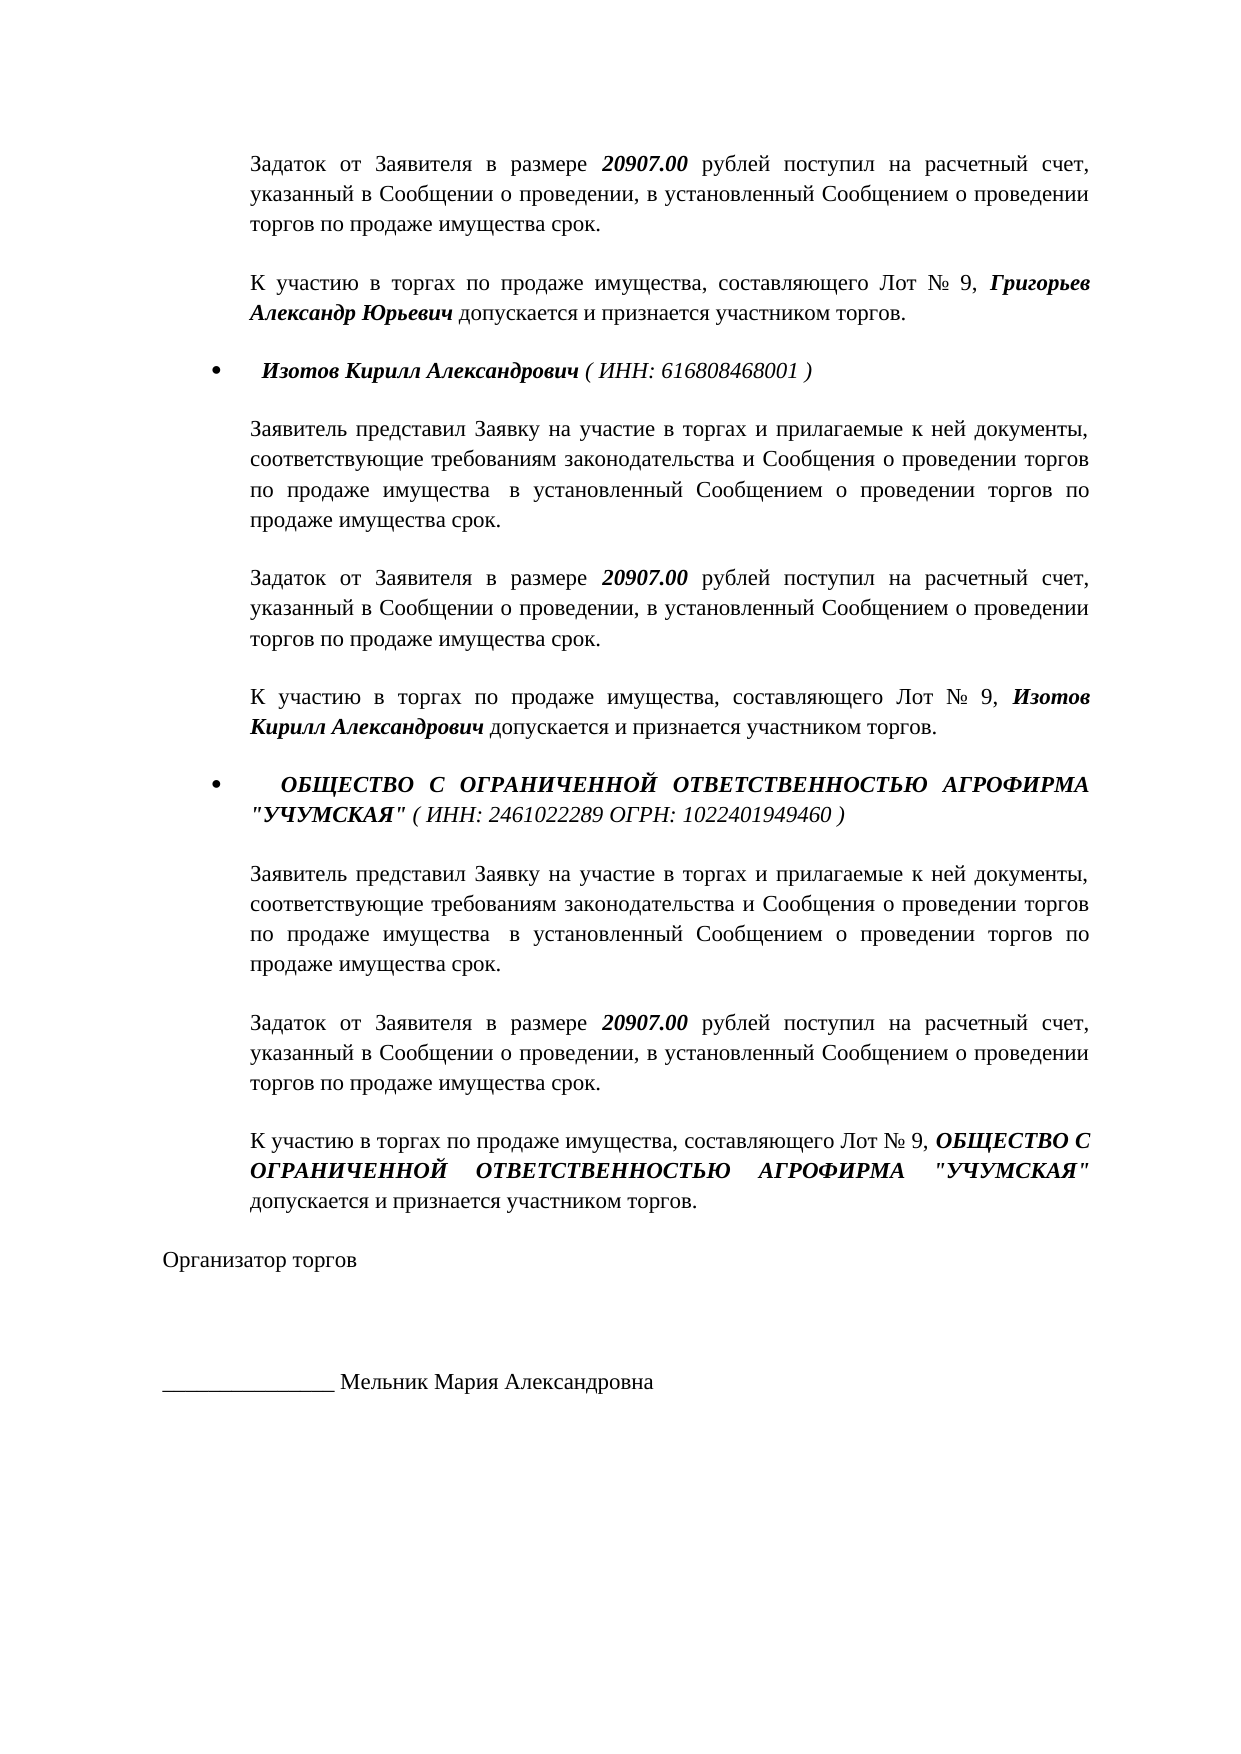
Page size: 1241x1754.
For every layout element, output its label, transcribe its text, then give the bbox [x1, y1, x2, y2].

text Организатор торгов [162, 1246, 1090, 1272]
text К участию в торгах по продаже имущества, составляющего Лот № 9, Изотов Кирилл Александрович допускается и признается участником торгов. [250, 683, 1090, 739]
text К участию в торгах по продаже имущества, составляющего Лот № 9, ОБЩЕСТВО С ОГРАНИЧЕННОЙ ОТВЕТСТВЕННОСТЬЮ АГРОФИРМА "УЧУМСКАЯ" допускается и признается участником торгов. [250, 1127, 1090, 1214]
text _______________ Мельник Мария Александровна [162, 1368, 1090, 1394]
list ОБЩЕСТВО С ОГРАНИЧЕННОЙ ОТВЕТСТВЕННОСТЬЮ АГРОФИРМА "УЧУМСКАЯ" ( ИНН: 2461022289 ОГРН: 1022401949460 ) [212, 771, 1090, 828]
text Задаток от Заявителя в размере 20907.00 рублей поступил на расчетный счет, указанный в Сообщении о проведении, в установленный Сообщением о проведении торгов по продаже имущества срок. [250, 150, 1090, 237]
text Задаток от Заявителя в размере 20907.00 рублей поступил на расчетный счет, указанный в Сообщении о проведении, в установленный Сообщением о проведении торгов по продаже имущества срок. [250, 1008, 1090, 1095]
text К участию в торгах по продаже имущества, составляющего Лот № 9, Григорьев Александр Юрьевич допускается и признается участником торгов. [250, 269, 1090, 325]
text Задаток от Заявителя в размере 20907.00 рублей поступил на расчетный счет, указанный в Сообщении о проведении, в установленный Сообщением о проведении торгов по продаже имущества срок. [250, 564, 1090, 651]
list Изотов Кирилл Александрович ( ИНН: 616808468001 ) [212, 357, 1090, 383]
